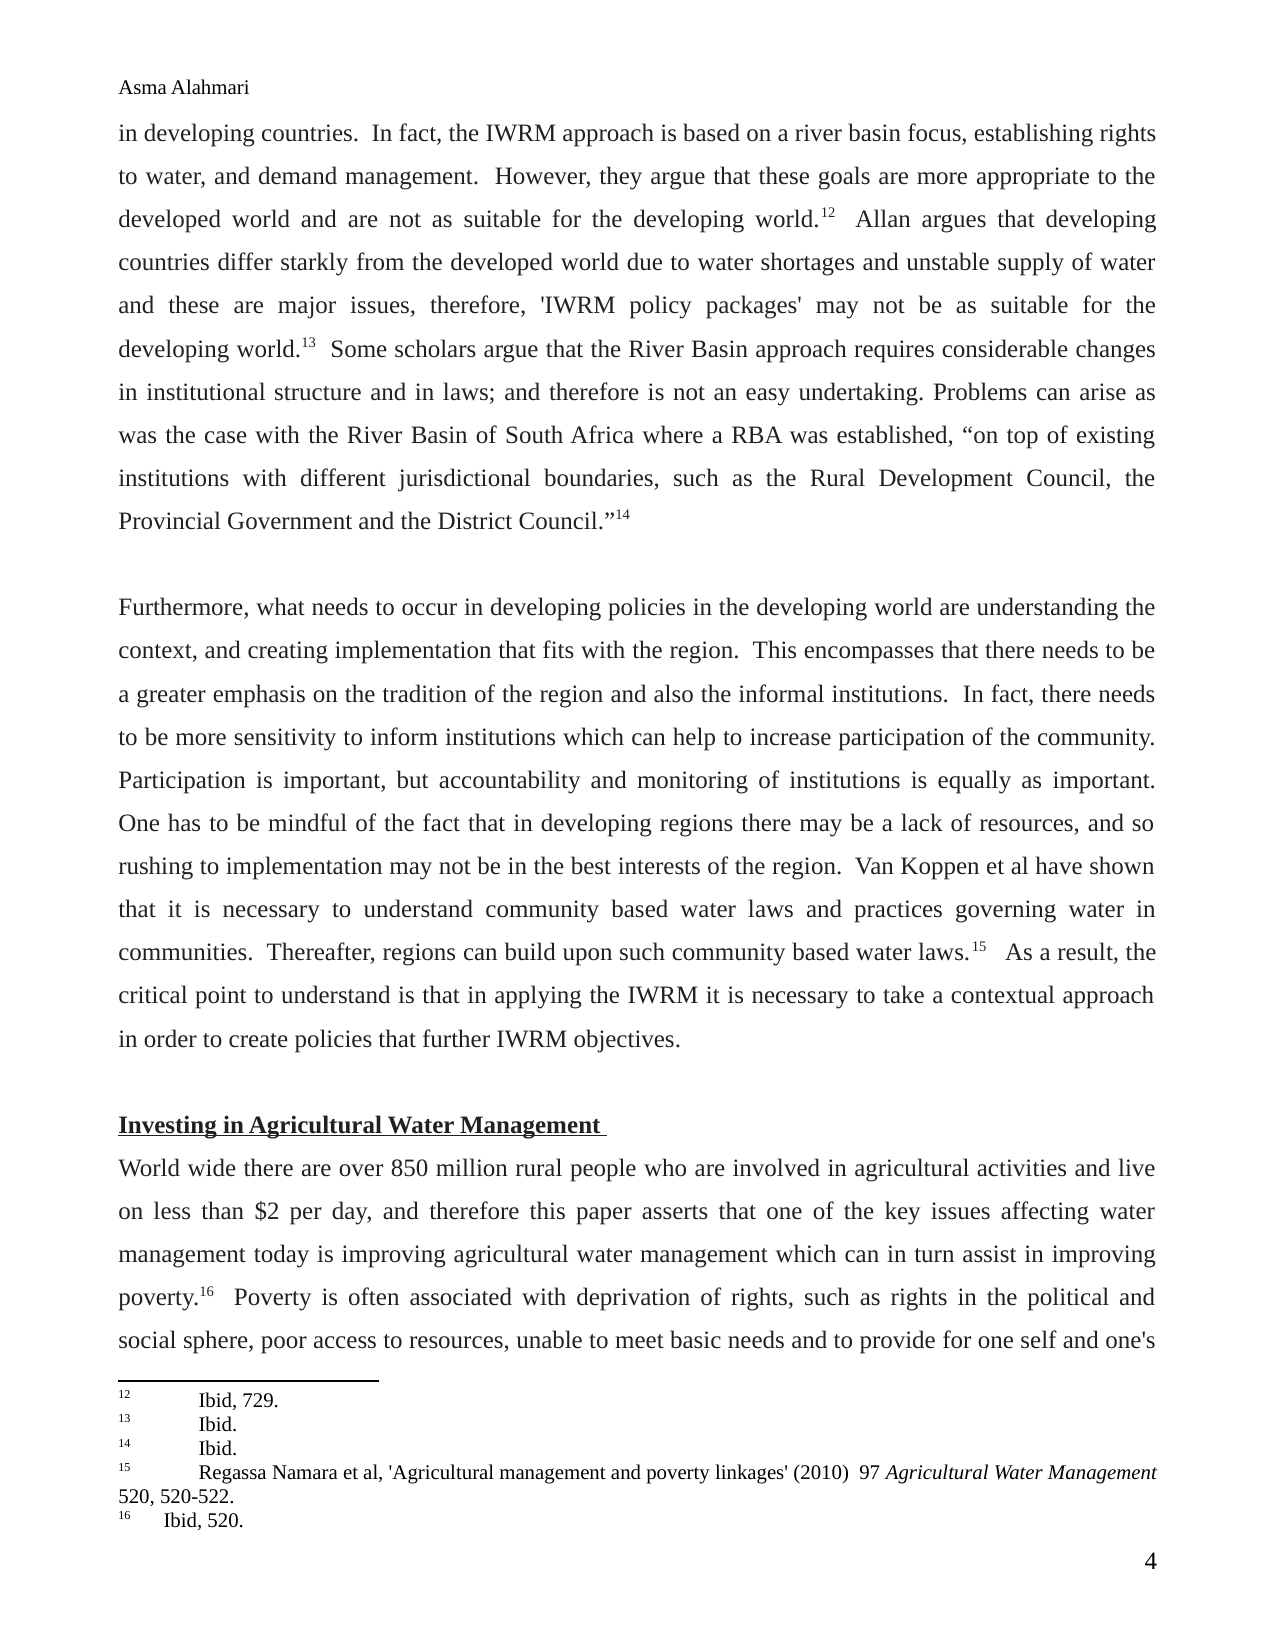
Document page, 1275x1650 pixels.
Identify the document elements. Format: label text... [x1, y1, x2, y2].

text Furthermore, what needs to occur in developing policies in the developing world are understanding the context, and creating implementation that fits with the region. This encompasses that there needs to be a greater emphasis on the tradition of the region and also the informal institutions. In fact, there needs to be more sensitivity to inform institutions which can help to increase participation of the community. Participation is important, but accountability and monitoring of institutions is equally as important. One has to be mindful of the fact that in developing regions there may be a lack of resources, and so rushing to implementation may not be in the best interests of the region. Van Koppen et al have shown that it is necessary to understand community based water laws and practices governing water in communities. Thereafter, regions can build upon such community based water laws. As a result, the critical point to understand is that in applying the IWRM it is necessary to take a contextual approach in order to create policies that further IWRM objectives. [118, 592, 1157, 1052]
text Investing in Agricultural Water Management [118, 1110, 1157, 1139]
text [118, 118, 1157, 535]
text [118, 1153, 1157, 1354]
